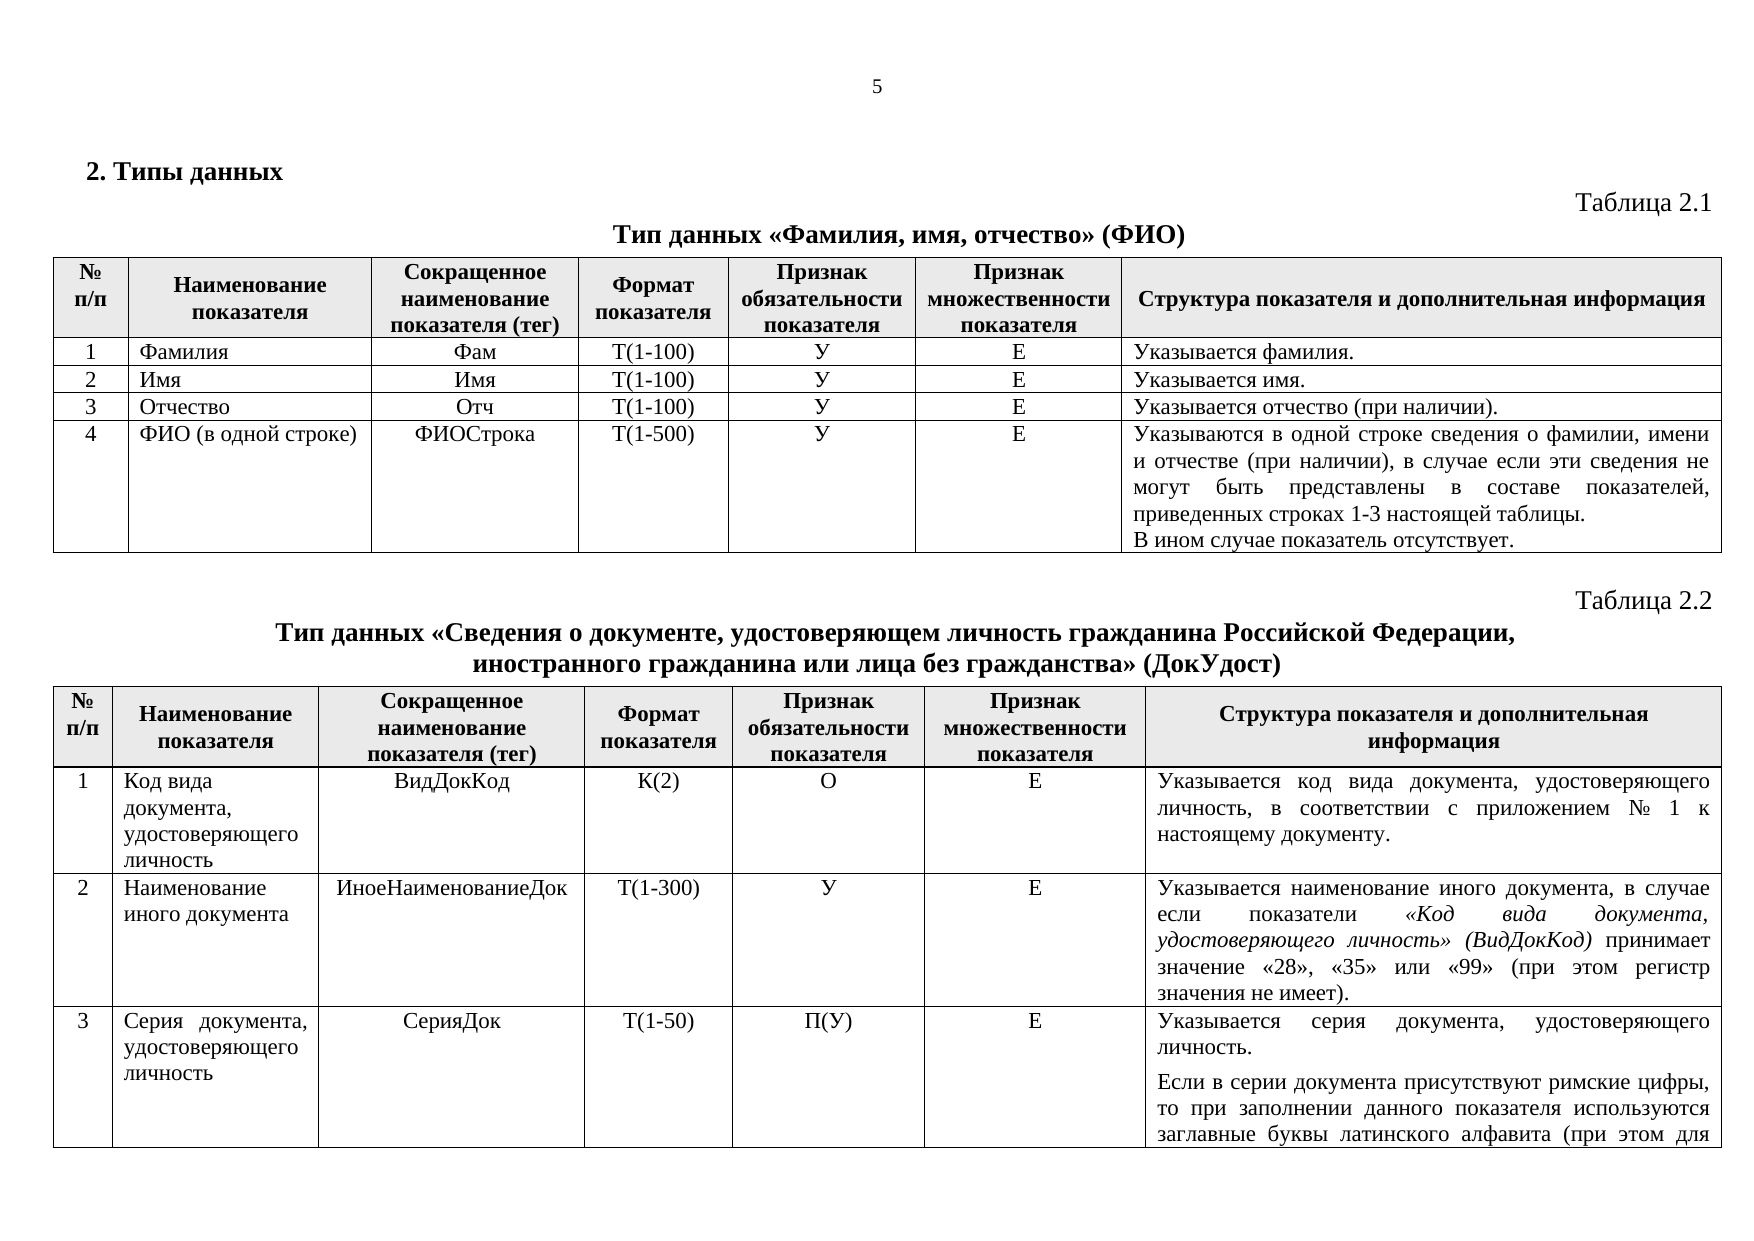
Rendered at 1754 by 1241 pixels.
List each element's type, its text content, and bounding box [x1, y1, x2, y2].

table_cell У [729, 421, 915, 552]
table_cell 4 [54, 421, 128, 552]
table_cell Е [916, 338, 1121, 365]
table_cell 2 [54, 874, 112, 1006]
table_cell Указывается имя. [1122, 366, 1721, 392]
table_cell СерияДок [319, 1007, 584, 1147]
table_cell Т(1-500) [579, 421, 728, 552]
text 2. Типы данных [41, 155, 1713, 187]
table_cell Фам [372, 338, 578, 365]
table_cell Отч [372, 393, 578, 419]
table_header Наименование показателя [113, 687, 318, 766]
table_cell У [729, 338, 915, 365]
table_cell Т(1-300) [585, 874, 732, 1006]
table_cell Указывается отчество (при наличии). [1122, 393, 1721, 419]
table_header Сокращенное наименование показателя (тег) [319, 687, 584, 766]
table_header Признак обязательности показателя [729, 258, 915, 337]
table_cell Отчество [129, 393, 371, 419]
table_cell Т(1-100) [579, 338, 728, 365]
table_cell Е [925, 768, 1145, 873]
table_header Сокращенное наименование показателя (тег) [372, 258, 578, 337]
table_cell Т(1-100) [579, 393, 728, 419]
table_cell Т(1-100) [579, 366, 728, 392]
table_cell 1 [54, 338, 128, 365]
table_header Признак обязательности показателя [733, 687, 924, 766]
table_cell 3 [54, 1007, 112, 1147]
table_cell П(У) [733, 1007, 924, 1147]
table_header Формат показателя [585, 687, 732, 766]
table_header Формат показателя [579, 258, 728, 337]
text Тип данных «Фамилия, имя, отчество» (ФИО) [41, 218, 1713, 249]
table_cell Наименование иного документа [113, 874, 318, 1006]
table_cell У [733, 874, 924, 1006]
text Таблица 2.2 [41, 584, 1713, 616]
table_cell Имя [372, 366, 578, 392]
table_cell О [733, 768, 924, 873]
table_cell У [729, 366, 915, 392]
table_cell К(2) [585, 768, 732, 873]
table_cell Е [916, 366, 1121, 392]
table_cell Указывается код вида документа, удостоверяющего личность, в соответствии с приложением № 1 к настоящему документу. [1146, 768, 1721, 873]
table_cell Указываются в одной строке сведения о фамилии, имени и отчестве (при наличии), в случае если эти сведения не могут быть представлены в составе показателей, приведенных строках 1-3 настоящей таблицы. В ином случае показатель отсутствует. [1122, 421, 1721, 552]
text Таблица 2.1 [41, 187, 1713, 218]
text Тип данных «Сведения о документе, удостоверяющем личность гражданина Российской Федерации, иностранного гражданина или лица без гражданства» (ДокУдост) [41, 616, 1713, 678]
table_cell ВидДокКод [319, 768, 584, 873]
table_header Признак множественности показателя [916, 258, 1121, 337]
table_cell Е [916, 393, 1121, 419]
table_cell Имя [129, 366, 371, 392]
table_header Признак множественности показателя [925, 687, 1145, 766]
table_header Структура показателя и дополнительная информация [1146, 687, 1721, 766]
table_header № п/п [54, 687, 112, 766]
table_header Структура показателя и дополнительная информация [1122, 258, 1721, 337]
table_cell Е [916, 421, 1121, 552]
table_cell Фамилия [129, 338, 371, 365]
table_cell Серия документа, удостоверяющего личность [113, 1007, 318, 1147]
table_cell ФИО (в одной строке) [129, 421, 371, 552]
table_cell Указывается фамилия. [1122, 338, 1721, 365]
table_header Наименование показателя [129, 258, 371, 337]
table_cell Е [925, 1007, 1145, 1147]
table_cell Е [925, 874, 1145, 1006]
table_header № п/п [54, 258, 128, 337]
table_cell ИноеНаименованиеДок [319, 874, 584, 1006]
table_cell Т(1-50) [585, 1007, 732, 1147]
table_cell Код вида документа, удостоверяющего личность [113, 768, 318, 873]
table_cell Указывается наименование иного документа, в случае если показатели «Код вида документа, удостоверяющего личность» (ВидДокКод) принимает значение «28», «35» или «99» (при этом регистр значения не имеет). [1146, 874, 1721, 1006]
table_cell 2 [54, 366, 128, 392]
table_cell У [729, 393, 915, 419]
table_cell ФИОСтрока [372, 421, 578, 552]
table_cell 3 [54, 393, 128, 419]
table_cell 1 [54, 768, 112, 873]
